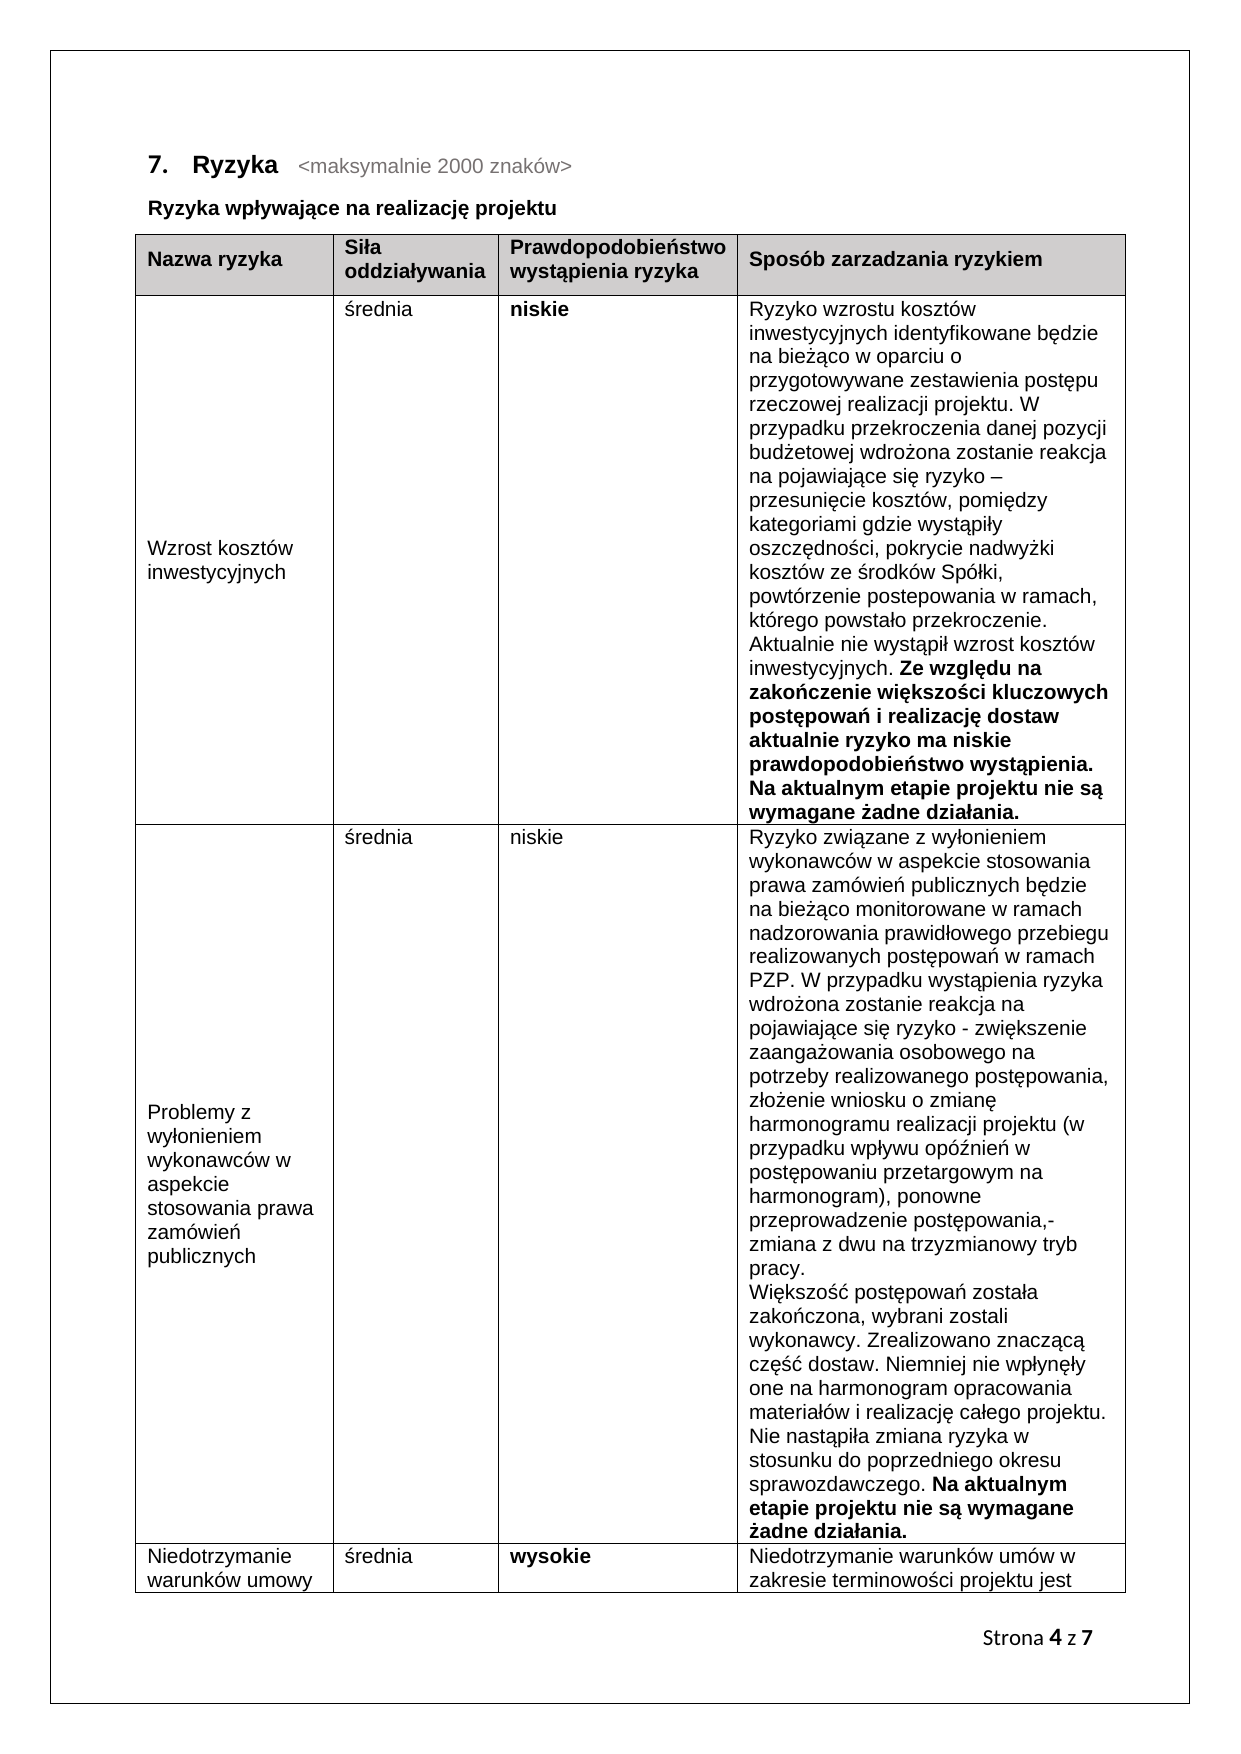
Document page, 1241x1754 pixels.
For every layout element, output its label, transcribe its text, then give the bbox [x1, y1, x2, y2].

text Ryzyka wpływające na realizację projektu [148, 196, 1093, 219]
table_cell niskie [499, 825, 737, 1543]
table_cell Ryzyko wzrostu kosztów inwestycyjnych identyfikowane będzie na bieżąco w oparciu o przygotowywane zestawienia postępu rzeczowej realizacji projektu. W przypadku przekroczenia danej pozycji budżetowej wdrożona zostanie reakcja na pojawiające się ryzyko – przesunięcie kosztów, pomiędzy kategoriami gdzie wystąpiły oszczędności, pokrycie nadwyżki kosztów ze środków Spółki, powtórzenie postepowania w ramach, którego powstało przekroczenie. Aktualnie nie wystąpił wzrost kosztów inwestycyjnych. Ze względu na zakończenie większości kluczowych postępowań i realizację dostaw aktualnie ryzyko ma niskie prawdopodobieństwo wystąpienia. Na aktualnym etapie projektu nie są wymagane żadne działania. [738, 296, 1125, 823]
table_header Prawdopodobieństwo wystąpienia ryzyka [499, 235, 737, 295]
table_header Siła oddziaływania [334, 235, 498, 295]
table_cell średnia [334, 296, 498, 823]
table_cell Problemy z wyłonieniem wykonawców w aspekcie stosowania prawa zamówień publicznych [136, 825, 333, 1543]
table_cell wysokie [499, 1544, 737, 1592]
table_cell Ryzyko związane z wyłonieniem wykonawców w aspekcie stosowania prawa zamówień publicznych będzie na bieżąco monitorowane w ramach nadzorowania prawidłowego przebiegu realizowanych postępowań w ramach PZP. W przypadku wystąpienia ryzyka wdrożona zostanie reakcja na pojawiające się ryzyko - zwiększenie zaangażowania osobowego na potrzeby realizowanego postępowania, złożenie wniosku o zmianę harmonogramu realizacji projektu (w przypadku wpływu opóźnień w postępowaniu przetargowym na harmonogram), ponowne przeprowadzenie postępowania,- zmiana z dwu na trzyzmianowy tryb pracy. Większość postępowań została zakończona, wybrani zostali wykonawcy. Zrealizowano znaczącą część dostaw. Niemniej nie wpłynęły one na harmonogram opracowania materiałów i realizację całego projektu. Nie nastąpiła zmiana ryzyka w stosunku do poprzedniego okresu sprawozdawczego. Na aktualnym etapie projektu nie są wymagane żadne działania. [738, 825, 1125, 1543]
table_cell Wzrost kosztów inwestycyjnych [136, 296, 333, 823]
table_header Sposób zarzadzania ryzykiem [738, 235, 1125, 295]
table_cell niskie [499, 296, 737, 823]
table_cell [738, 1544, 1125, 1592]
list Ryzyka <maksymalnie 2000 znaków> [148, 147, 1093, 181]
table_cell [136, 1544, 333, 1592]
table_cell średnia [334, 1544, 498, 1592]
table_cell średnia [334, 825, 498, 1543]
table_header Nazwa ryzyka [136, 235, 333, 295]
